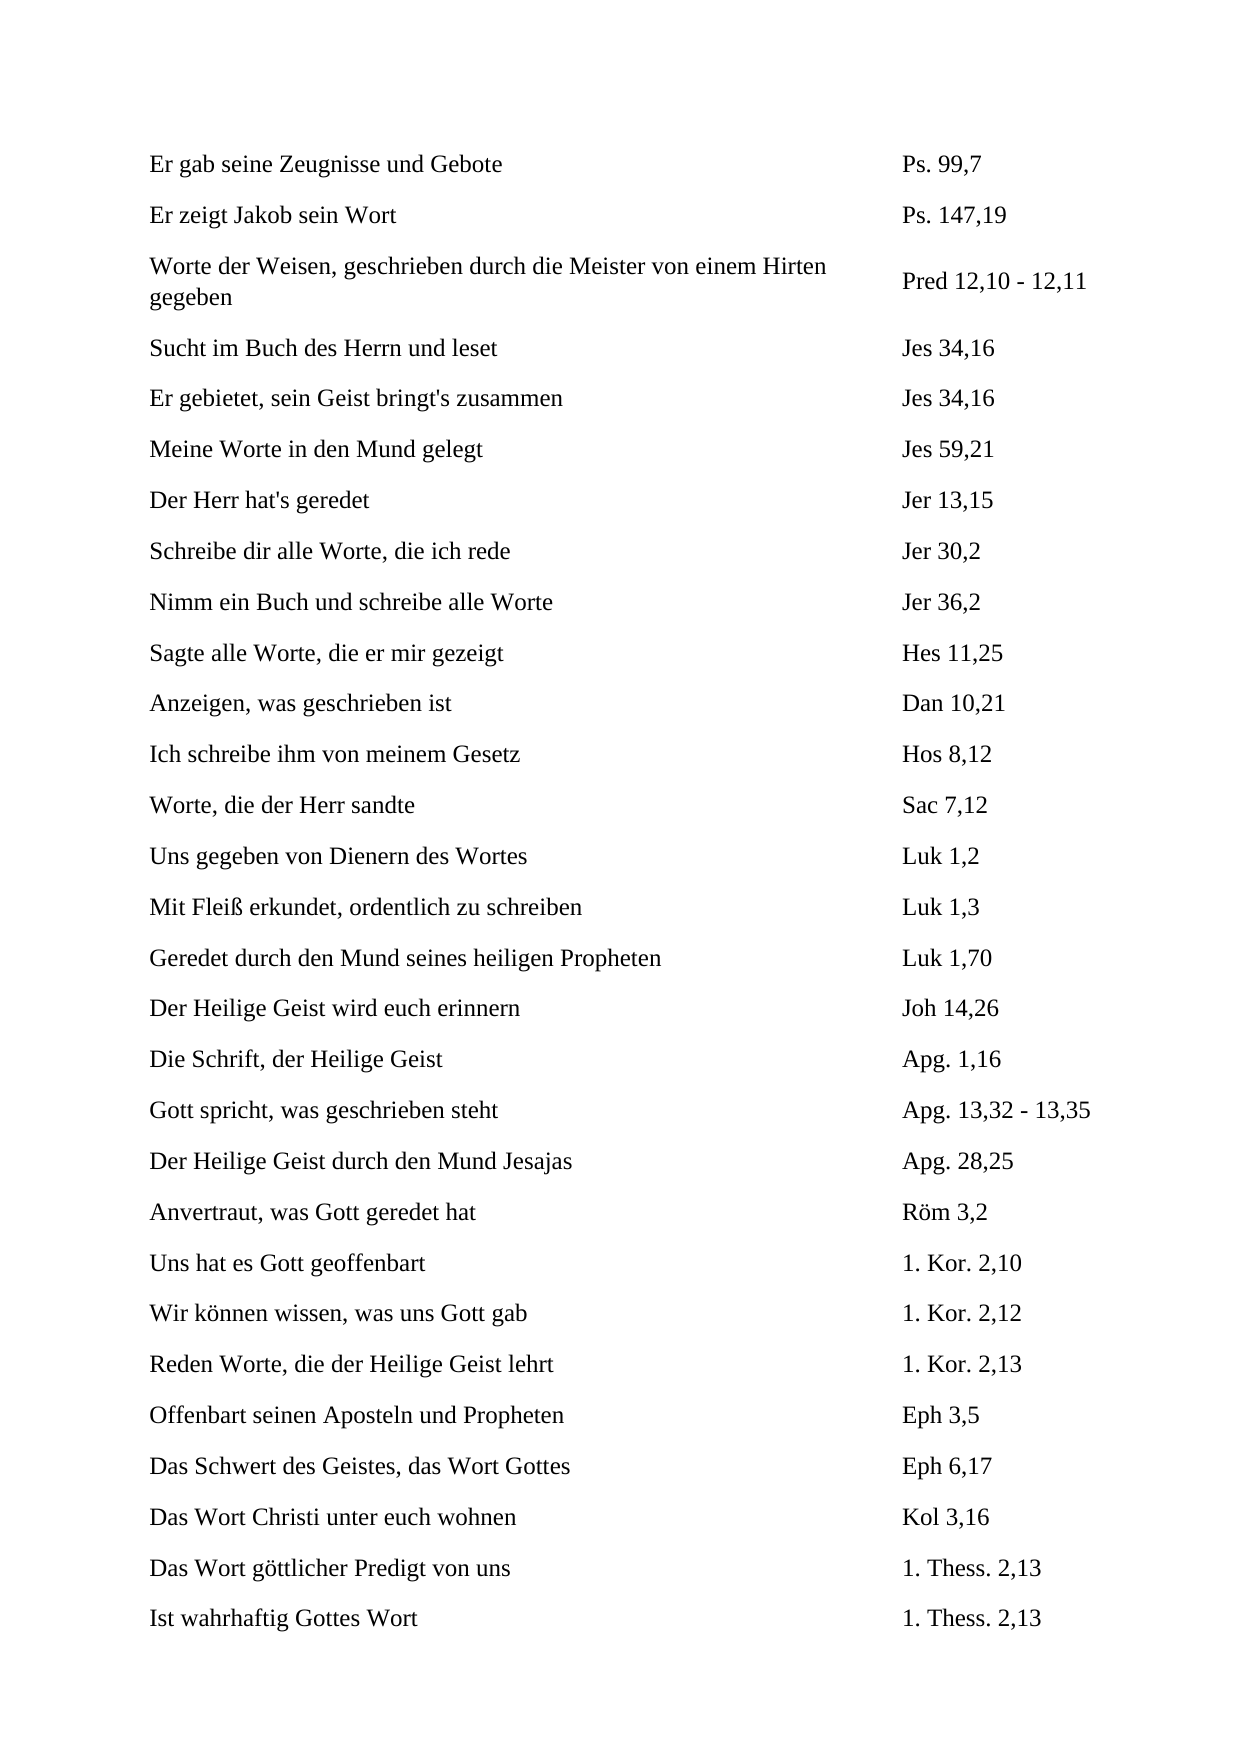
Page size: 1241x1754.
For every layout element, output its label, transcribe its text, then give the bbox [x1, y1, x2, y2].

table_cell Jes 34,16 [900, 687, 1093, 738]
table_cell Jes 34,16 [900, 636, 1093, 687]
table_cell Uns hat es Gott geoffenbart [148, 1551, 900, 1602]
table_cell Sac 7,12 [900, 1094, 1093, 1144]
table_cell Er gab seine Zeugnisse und Gebote [148, 453, 900, 503]
table_cell Apg. 28,25 [900, 1450, 1093, 1500]
table_cell Worte, die der Herr sandte [148, 1094, 900, 1144]
table_cell Er richtete ein Zeugnis auf [148, 402, 900, 453]
table_cell 2. Chr. 33,18 [900, 199, 1093, 249]
table_cell 2. Kön. 17,13 [900, 148, 1093, 198]
table_cell Jes 59,21 [900, 738, 1093, 789]
table_cell Der Herr hat's geredet [148, 789, 900, 839]
table_cell Jes 55,11 [900, 300, 1093, 351]
table_cell Hos 8,12 [900, 1043, 1093, 1094]
table_cell Mit Fleiß erkundet, ordentlich zu schreiben [148, 1195, 900, 1246]
table_cell Anvertraut, was Gott geredet hat [148, 1500, 900, 1551]
table_cell Meine Worte in den Mund gelegt [148, 738, 900, 789]
table_cell Anzeigen, was geschrieben ist [148, 992, 900, 1043]
table_cell Gebote seiner Lippen, Rede seines Mundes [148, 300, 900, 351]
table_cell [148, 1602, 900, 1634]
table_cell Sucht im Buch des Herrn und leset [148, 636, 900, 687]
table_cell Röm 3,2 [900, 1500, 1093, 1551]
table_cell Hes 11,25 [900, 941, 1093, 992]
table_cell Sagte alle Worte, die er mir gezeigt [148, 941, 900, 992]
table_cell Jeremia redete aus dem Mund des Herrn [148, 249, 900, 300]
table_cell 2. Chr. 35,12 [900, 249, 1093, 300]
table_cell Ps. 78,5 [900, 402, 1093, 453]
table_cell Der Heilige Geist wird euch erinnern [148, 1297, 900, 1348]
table_cell 1. Kor. 2,10 [900, 1551, 1093, 1602]
table_cell Der Heilige Geist durch den Mund Jesajas [148, 1450, 900, 1500]
table_cell Ließ ihnen sagen durch alle Propheten [148, 148, 900, 198]
table_cell Seher redeten im Namen des Herrn [148, 199, 900, 249]
table_cell Er gebietet, sein Geist bringt's zusammen [148, 687, 900, 738]
table_cell Worte der Weisen, geschrieben durch die Meister von einem Hirten gegeben [148, 554, 900, 636]
table_cell Ps. 99,7 [900, 453, 1093, 503]
table_cell Gott spricht, was geschrieben steht [148, 1399, 900, 1449]
table_cell Joh 14,26 [900, 1297, 1093, 1348]
table_cell Ps. 18,31 [900, 351, 1093, 402]
table_cell Luk 1,70 [900, 1246, 1093, 1297]
table_cell Luk 1,3 [900, 1195, 1093, 1246]
table_cell Er zeigt Jakob sein Wort [148, 504, 900, 554]
table_cell Reden des Herrn [148, 351, 900, 402]
table_cell Jer 30,2 [900, 840, 1093, 890]
table_cell Nimm ein Buch und schreibe alle Worte [148, 890, 900, 941]
table_cell Ps. 147,19 [900, 504, 1093, 554]
table_cell Jer 36,2 [900, 890, 1093, 941]
table_cell Geredet durch den Mund seines heiligen Propheten [148, 1246, 900, 1297]
table_cell Uns gegeben von Dienern des Wortes [148, 1145, 900, 1195]
table_cell Die Schrift, der Heilige Geist [148, 1348, 900, 1399]
table_cell Schreibe dir alle Worte, die ich rede [148, 840, 900, 890]
table_cell 1. Kor. 2,12 [900, 1602, 1093, 1634]
table_cell Ich schreibe ihm von meinem Gesetz [148, 1043, 900, 1094]
table_cell Jer 13,15 [900, 789, 1093, 839]
table_cell Dan 10,21 [900, 992, 1093, 1043]
table_cell Apg. 1,16 [900, 1348, 1093, 1399]
table_cell Apg. 13,32 - 13,35 [900, 1399, 1093, 1449]
table_cell Pred 12,10 - 12,11 [900, 554, 1093, 636]
table_cell Luk 1,2 [900, 1145, 1093, 1195]
